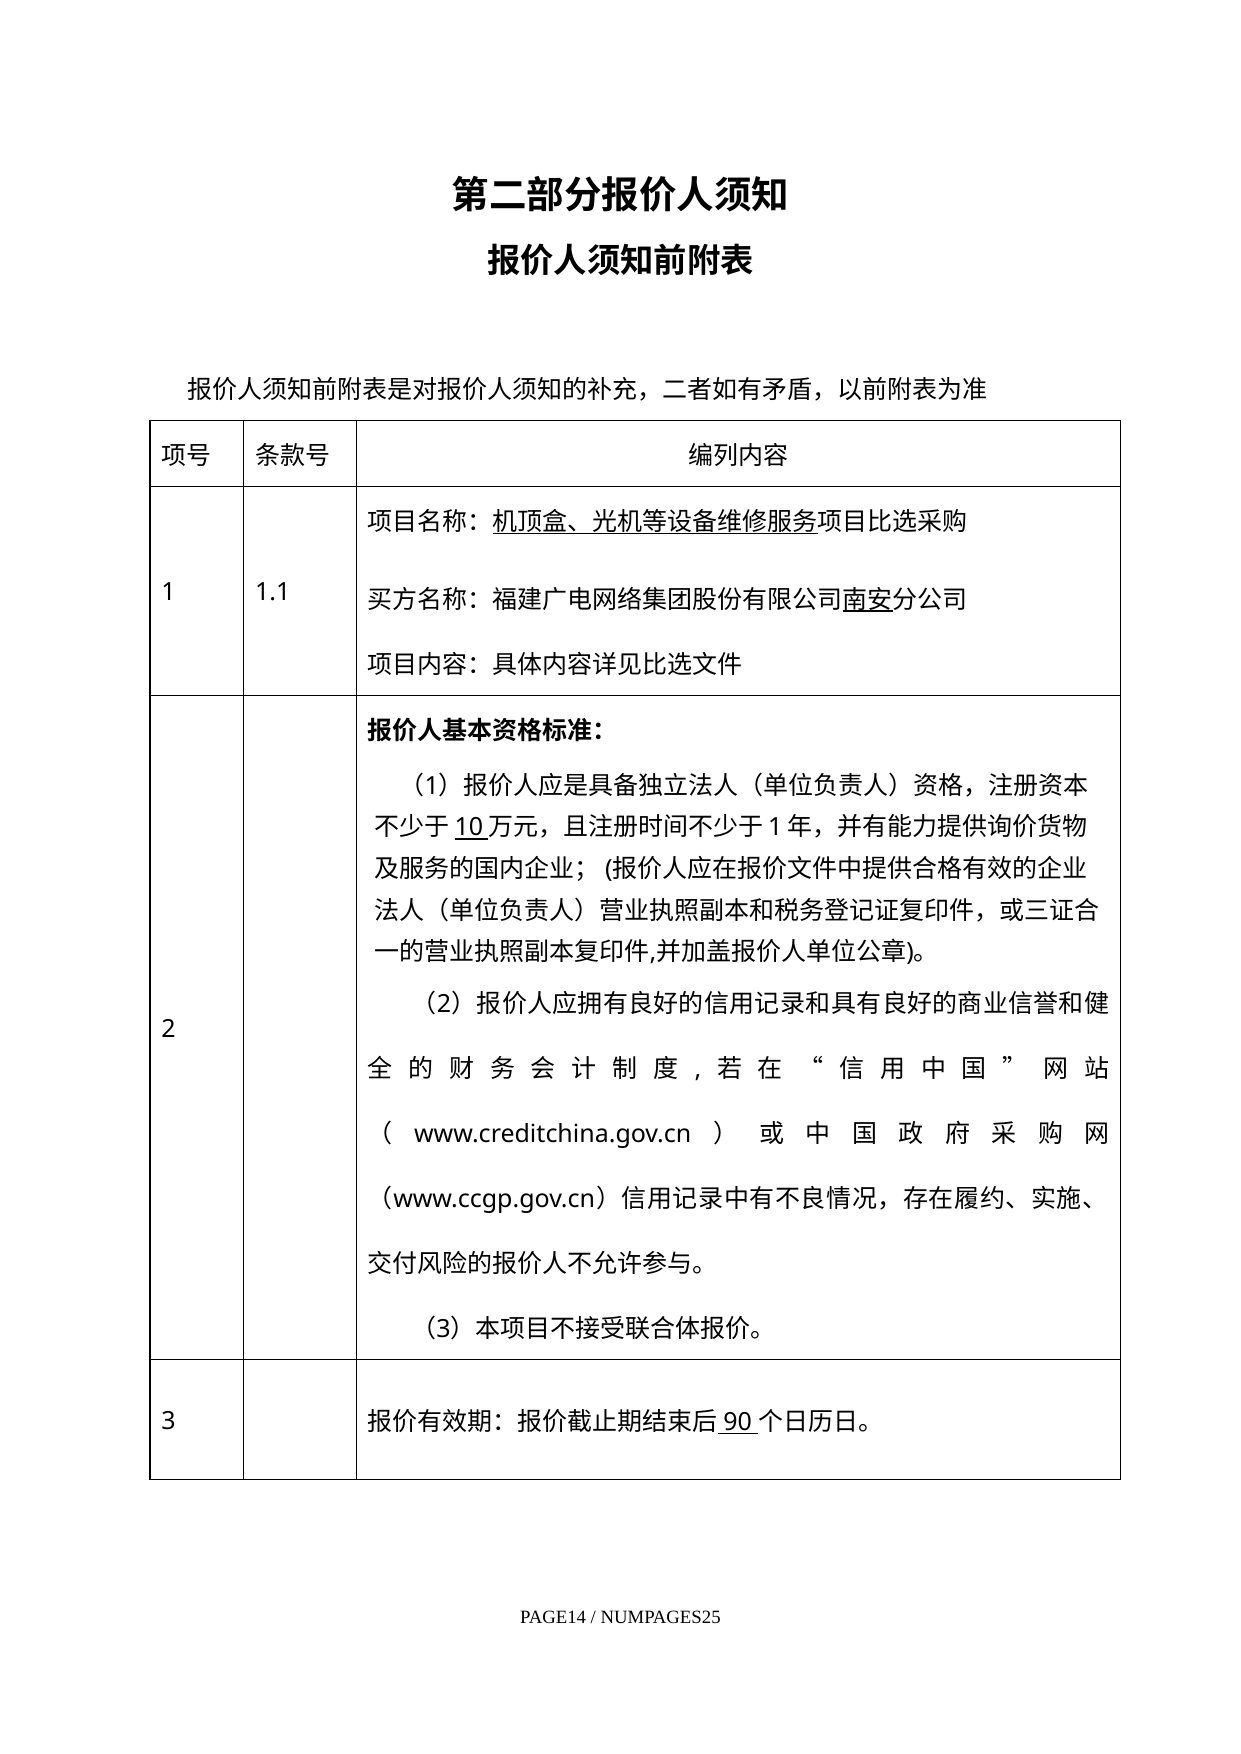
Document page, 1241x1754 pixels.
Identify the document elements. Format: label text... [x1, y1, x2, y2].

table_header 项号 [151, 421, 243, 486]
table_cell 3 [151, 1360, 243, 1479]
table_cell 1.1 [244, 487, 356, 695]
text 报价人须知前附表 [187, 225, 1053, 290]
table_cell 报价有效期：报价截止期结束后 90 个日历日。 [357, 1360, 1120, 1479]
text 第二部分报价人须知 [187, 160, 1053, 225]
table_header 编列内容 [357, 421, 1120, 486]
table_cell 2 [151, 696, 243, 1359]
table_cell [244, 1360, 356, 1479]
table_cell 项目名称：机顶盒、光机等设备维修服务项目比选采购 买方名称：福建广电网络集团股份有限公司南安分公司 项目内容：具体内容详见比选文件 [357, 487, 1120, 695]
table_cell 1 [151, 487, 243, 695]
table_cell [244, 696, 356, 1359]
text 报价人须知前附表是对报价人须知的补充，二者如有矛盾，以前附表为准 [187, 355, 1053, 420]
table_cell 报价人基本资格标准： 报价人应是具备独立法人（单位负责人）资格，注册资本不少于10万元，且注册时间不少于1年，并有能力提供询价货物及服务的国内企业； (报价人应在报价文件中提供合格有效的企业法人（单位负责人）营业执照副本和税务登记证复印件，或三证合一的营业执照副本复印件,并加盖报价人单位公章)。 （2）报价人应拥有良好的信用记录和具有良好的商业信誉和健全的财务会计制度,若在“信用中国”网站（www.creditchina.gov.cn）或中国政府采购网（www.ccgp.gov.cn）信用记录中有不良情况，存在履约、实施、交付风险的报价人不允许参与。 （3）本项目不接受联合体报价。 [357, 696, 1120, 1359]
table_header 条款号 [244, 421, 356, 486]
